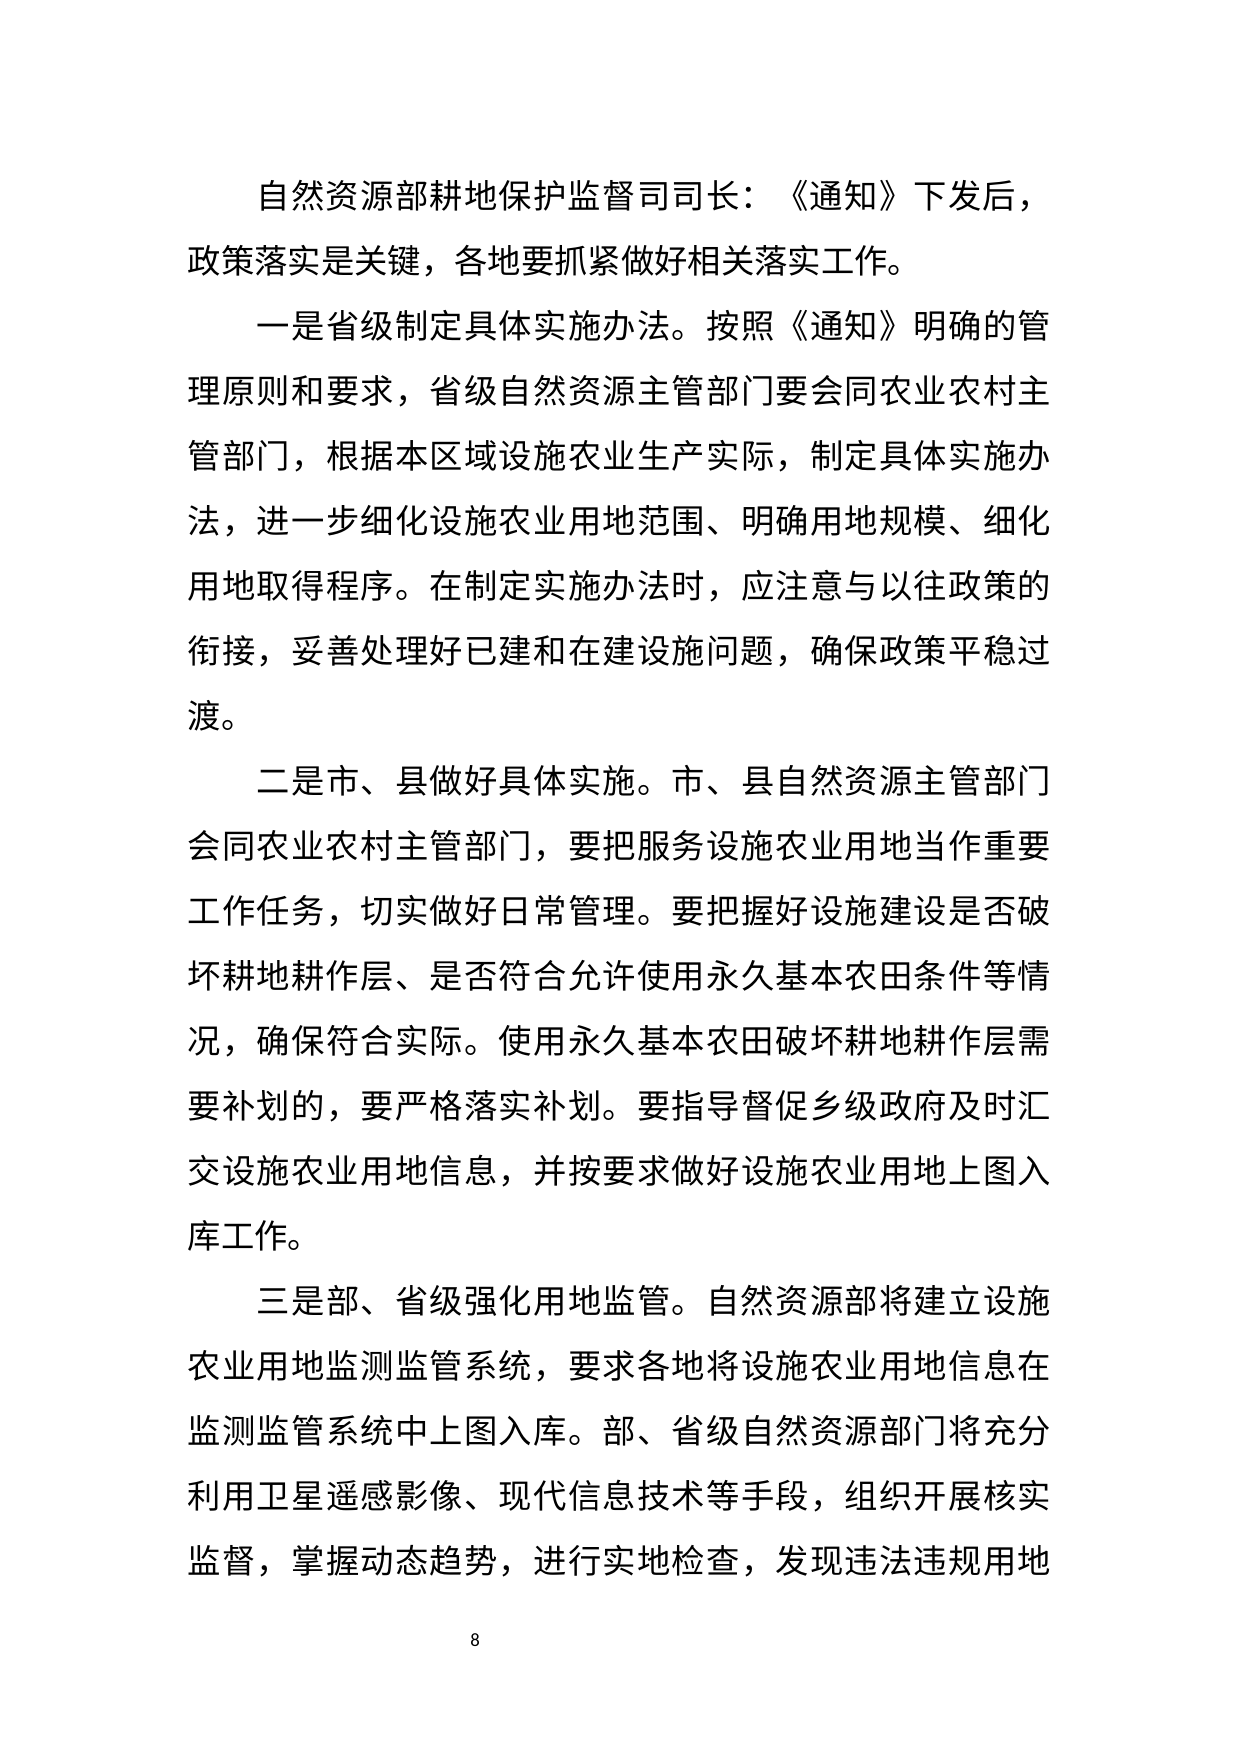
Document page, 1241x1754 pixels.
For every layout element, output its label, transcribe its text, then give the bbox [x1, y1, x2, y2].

text 一是省级制定具体实施办法。按照《通知》明确的管理原则和要求，省级自然资源主管部门要会同农业农村主管部门，根据本区域设施农业生产实际，制定具体实施办法，进一步细化设施农业用地范围、明确用地规模、细化用地取得程序。在制定实施办法时，应注意与以往政策的衔接，妥善处理好已建和在建设施问题，确保政策平稳过渡。 [187, 292, 1053, 747]
text 自然资源部耕地保护监督司司长：《通知》下发后，政策落实是关键，各地要抓紧做好相关落实工作。 [187, 162, 1053, 292]
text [187, 1267, 1053, 1592]
text 二是市、县做好具体实施。市、县自然资源主管部门会同农业农村主管部门，要把服务设施农业用地当作重要工作任务，切实做好日常管理。要把握好设施建设是否破坏耕地耕作层、是否符合允许使用永久基本农田条件等情况，确保符合实际。使用永久基本农田破坏耕地耕作层需要补划的，要严格落实补划。要指导督促乡级政府及时汇交设施农业用地信息，并按要求做好设施农业用地上图入库工作。 [187, 747, 1053, 1267]
